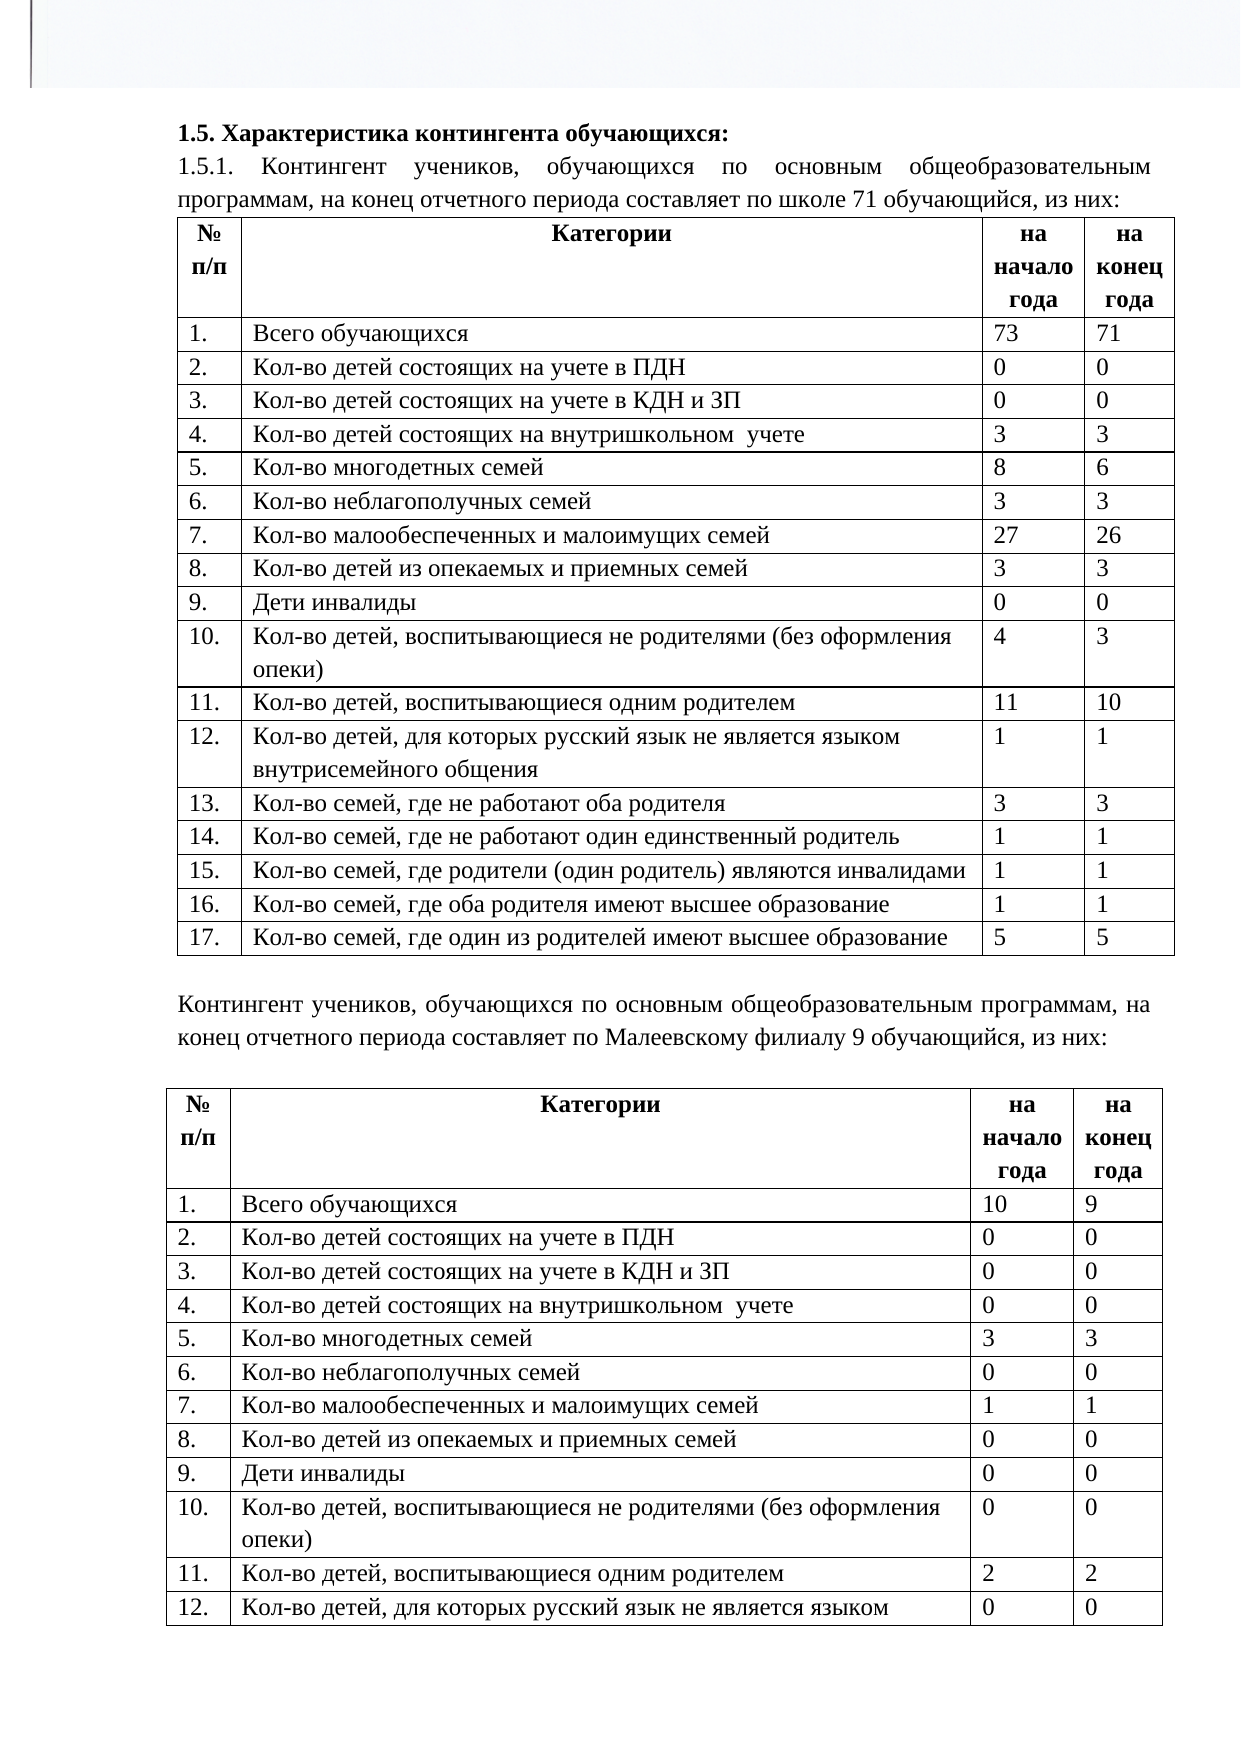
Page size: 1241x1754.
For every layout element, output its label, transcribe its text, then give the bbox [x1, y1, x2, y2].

table_cell 26 [1085, 520, 1174, 552]
table_cell 13. [178, 788, 241, 820]
table_cell 1 [983, 889, 1084, 921]
table_cell 11. [178, 688, 241, 720]
table_cell 0 [971, 1492, 1073, 1557]
table_cell 0 [971, 1290, 1073, 1322]
table_cell 1 [983, 721, 1084, 787]
table_cell 1 [1085, 821, 1174, 854]
table_cell 3 [983, 486, 1084, 519]
table_cell Кол-во многодетных семей [231, 1323, 970, 1356]
table_cell Кол-во детей состоящих на учете в КДН и ЗП [231, 1256, 970, 1289]
table_cell Кол-во неблагополучных семей [231, 1357, 970, 1389]
table_cell 3 [983, 419, 1084, 451]
table_cell 7. [178, 520, 241, 552]
table_cell 8. [178, 554, 241, 586]
table_cell 17. [178, 922, 241, 955]
table_cell Кол-во малообеспеченных и малоимущих семей [231, 1391, 970, 1423]
table_cell 0 [983, 587, 1084, 620]
table_cell 16. [178, 889, 241, 921]
table_cell 2 [1074, 1558, 1162, 1591]
table_cell 0 [1074, 1223, 1162, 1255]
table_header на начало года [983, 218, 1084, 317]
table_cell 1 [1074, 1391, 1162, 1423]
table_cell 4 [983, 621, 1084, 686]
table_cell 2. [167, 1223, 230, 1255]
table_cell 12. [167, 1592, 230, 1624]
picture [29, 0, 1241, 88]
table_cell Кол-во неблагополучных семей [242, 486, 982, 519]
table_header на конец года [1085, 218, 1174, 317]
table_cell Кол-во детей состоящих на внутришкольном учете [231, 1290, 970, 1322]
table_cell 3 [1085, 419, 1174, 451]
table_cell Кол-во детей состоящих на учете в ПДН [231, 1223, 970, 1255]
table_cell 0 [1074, 1492, 1162, 1557]
table_cell 0 [983, 385, 1084, 418]
table_cell Кол-во семей, где родители (один родитель) являются инвалидами [242, 855, 982, 888]
table_cell 1. [167, 1189, 230, 1221]
table_cell 9 [1074, 1189, 1162, 1221]
table_cell 5 [983, 922, 1084, 955]
table_header на конец года [1074, 1089, 1162, 1188]
table_cell 0 [971, 1256, 1073, 1289]
table_cell 0 [1085, 385, 1174, 418]
text 1.5.1. Контингент учеников, обучающихся по основным общеобразовательным программам, на конец отчетного периода составляет по школе 71 обучающийся, из них: [177, 151, 1152, 213]
table_cell 8 [983, 453, 1084, 485]
table_cell 3. [167, 1256, 230, 1289]
table_cell 0 [1074, 1290, 1162, 1322]
text 1.5. Характеристика контингента обучающихся: [177, 118, 1152, 147]
table_cell 10. [167, 1492, 230, 1557]
table_cell 73 [983, 318, 1084, 351]
table_cell 0 [1085, 352, 1174, 384]
table_cell 6. [178, 486, 241, 519]
table_header Категории [231, 1089, 970, 1188]
table_cell 0 [1074, 1256, 1162, 1289]
table_cell 27 [983, 520, 1084, 552]
table_cell 5 [1085, 922, 1174, 955]
table_cell 5. [178, 453, 241, 485]
table_header № п/п [178, 218, 241, 317]
table_cell 0 [983, 352, 1084, 384]
table_cell 0 [971, 1458, 1073, 1491]
table_cell 1. [178, 318, 241, 351]
table_cell 71 [1085, 318, 1174, 351]
table_cell 1 [983, 821, 1084, 854]
table_cell 8. [167, 1424, 230, 1457]
table_cell 14. [178, 821, 241, 854]
table_cell 2. [178, 352, 241, 384]
table_cell 15. [178, 855, 241, 888]
table_cell 11 [983, 688, 1084, 720]
table_cell 4. [167, 1290, 230, 1322]
table_cell Кол-во малообеспеченных и малоимущих семей [242, 520, 982, 552]
table_cell 10. [178, 621, 241, 686]
table_cell 12. [178, 721, 241, 787]
table_cell 1 [1085, 721, 1174, 787]
table_cell 0 [971, 1223, 1073, 1255]
table_cell Всего обучающихся [231, 1189, 970, 1221]
table_cell 0 [971, 1592, 1073, 1624]
table_cell Кол-во многодетных семей [242, 453, 982, 485]
table_cell Кол-во детей, для которых русский язык не является языком внутрисемейного общения [242, 721, 982, 787]
table_cell 9. [178, 587, 241, 620]
table_cell 3 [1085, 554, 1174, 586]
table_cell 3 [1074, 1323, 1162, 1356]
table_cell Кол-во семей, где один из родителей имеют высшее образование [242, 922, 982, 955]
table_cell Кол-во детей, воспитывающиеся не родителями (без оформления опеки) [242, 621, 982, 686]
table_cell 0 [1074, 1458, 1162, 1491]
table_cell 3 [971, 1323, 1073, 1356]
table_cell Кол-во детей, воспитывающиеся одним родителем [242, 688, 982, 720]
table_cell Кол-во семей, где не работают один единственный родитель [242, 821, 982, 854]
table_cell 10 [1085, 688, 1174, 720]
table_cell 1 [983, 855, 1084, 888]
table_cell 6. [167, 1357, 230, 1389]
table_cell 3 [983, 554, 1084, 586]
table_cell Кол-во детей, воспитывающиеся не родителями (без оформления опеки) [231, 1492, 970, 1557]
table_cell 6 [1085, 453, 1174, 485]
table_cell Кол-во детей, воспитывающиеся одним родителем [231, 1558, 970, 1591]
table_cell 3 [1085, 788, 1174, 820]
table_cell Кол-во семей, где не работают оба родителя [242, 788, 982, 820]
table_cell 0 [1074, 1592, 1162, 1624]
table_cell 3 [1085, 621, 1174, 686]
table_cell 0 [971, 1357, 1073, 1389]
table_cell Кол-во детей состоящих на учете в ПДН [242, 352, 982, 384]
table_cell 3 [983, 788, 1084, 820]
table_cell 3. [178, 385, 241, 418]
table_cell 1 [1085, 889, 1174, 921]
table_cell 3 [1085, 486, 1174, 519]
table_cell 10 [971, 1189, 1073, 1221]
table_cell 0 [1074, 1357, 1162, 1389]
table_cell Кол-во детей состоящих на учете в КДН и ЗП [242, 385, 982, 418]
text Контингент учеников, обучающихся по основным общеобразовательным программам, на конец отчетного периода составляет по Малеевскому филиалу 9 обучающийся, из них: [177, 989, 1152, 1051]
table_header Категории [242, 218, 982, 317]
table_cell 5. [167, 1323, 230, 1356]
table_cell 0 [1074, 1424, 1162, 1457]
table_cell 0 [1085, 587, 1174, 620]
table_cell 11. [167, 1558, 230, 1591]
table_cell Кол-во семей, где оба родителя имеют высшее образование [242, 889, 982, 921]
table_cell 7. [167, 1391, 230, 1423]
table_cell 1 [1085, 855, 1174, 888]
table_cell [231, 1592, 970, 1624]
table_cell 2 [971, 1558, 1073, 1591]
table_cell Кол-во детей из опекаемых и приемных семей [242, 554, 982, 586]
table_cell Кол-во детей состоящих на внутришкольном учете [242, 419, 982, 451]
table_cell 4. [178, 419, 241, 451]
table_header на начало года [971, 1089, 1073, 1188]
table_cell Всего обучающихся [242, 318, 982, 351]
table_header № п/п [167, 1089, 230, 1188]
table_cell 0 [971, 1424, 1073, 1457]
table_cell 9. [167, 1458, 230, 1491]
table_cell Дети инвалиды [242, 587, 982, 620]
table_cell Дети инвалиды [231, 1458, 970, 1491]
table_cell 1 [971, 1391, 1073, 1423]
table_cell Кол-во детей из опекаемых и приемных семей [231, 1424, 970, 1457]
